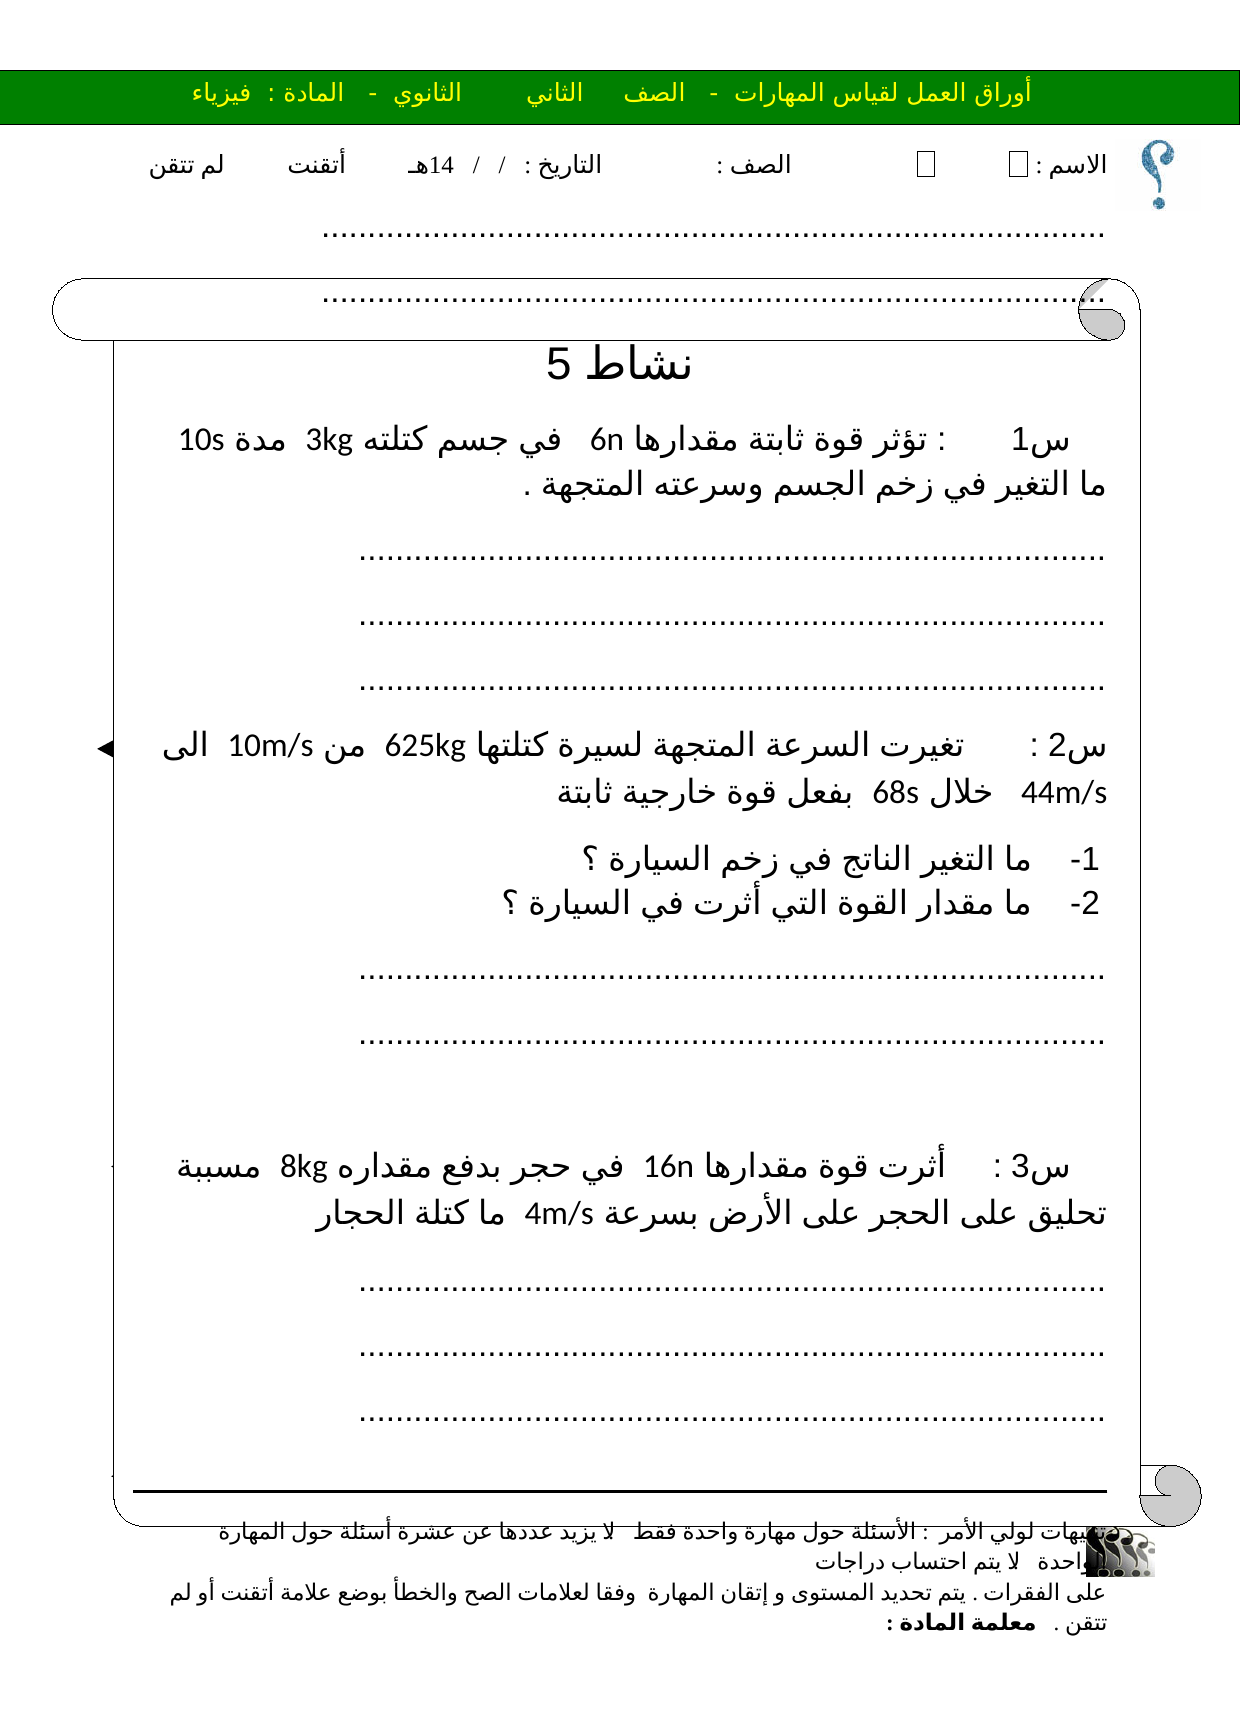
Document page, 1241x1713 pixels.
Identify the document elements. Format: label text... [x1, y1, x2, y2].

text ................................................................................. [133, 1389, 1107, 1428]
list ما مقدار القوة التي أثرت في السيارة ؟ [133, 883, 1070, 921]
picture [1086, 1527, 1155, 1577]
text س1 : تؤثر قوة ثابتة مقدارها 6n في جسم كتلته 3kg مدة 10s ما التغير في زخم الجسم وسرعته المتجهة . [133, 418, 1107, 503]
text ................................................................................. [133, 594, 1107, 633]
text ................................................................................. [133, 1259, 1107, 1298]
text ..................................................................................... [133, 272, 1107, 310]
text ................................................................................. [133, 529, 1107, 568]
text ................................................................................. [133, 1324, 1107, 1363]
text ..................................................................................... [133, 207, 1107, 245]
text س2 : تغيرت السرعة المتجهة لسيرة كتلتها 625kg من 10m/s الى 44m/s خلال 68s بفعل قوة خارجية ثابتة [133, 724, 1107, 812]
text ................................................................................. [133, 659, 1107, 698]
text س3 : أثرت قوة مقدارها 16n في حجر بدفع مقداره 8kg مسببة تحليق على الحجر على الأرض بسرعة 4m/s ما كتلة الحجار [133, 1146, 1107, 1233]
picture [1115, 139, 1201, 211]
text ................................................................................. [133, 948, 1107, 986]
list ما التغير الناتج في زخم السيارة ؟ [133, 839, 1070, 877]
text ................................................................................. [133, 1013, 1107, 1051]
text نشاط 5 [133, 337, 1107, 389]
